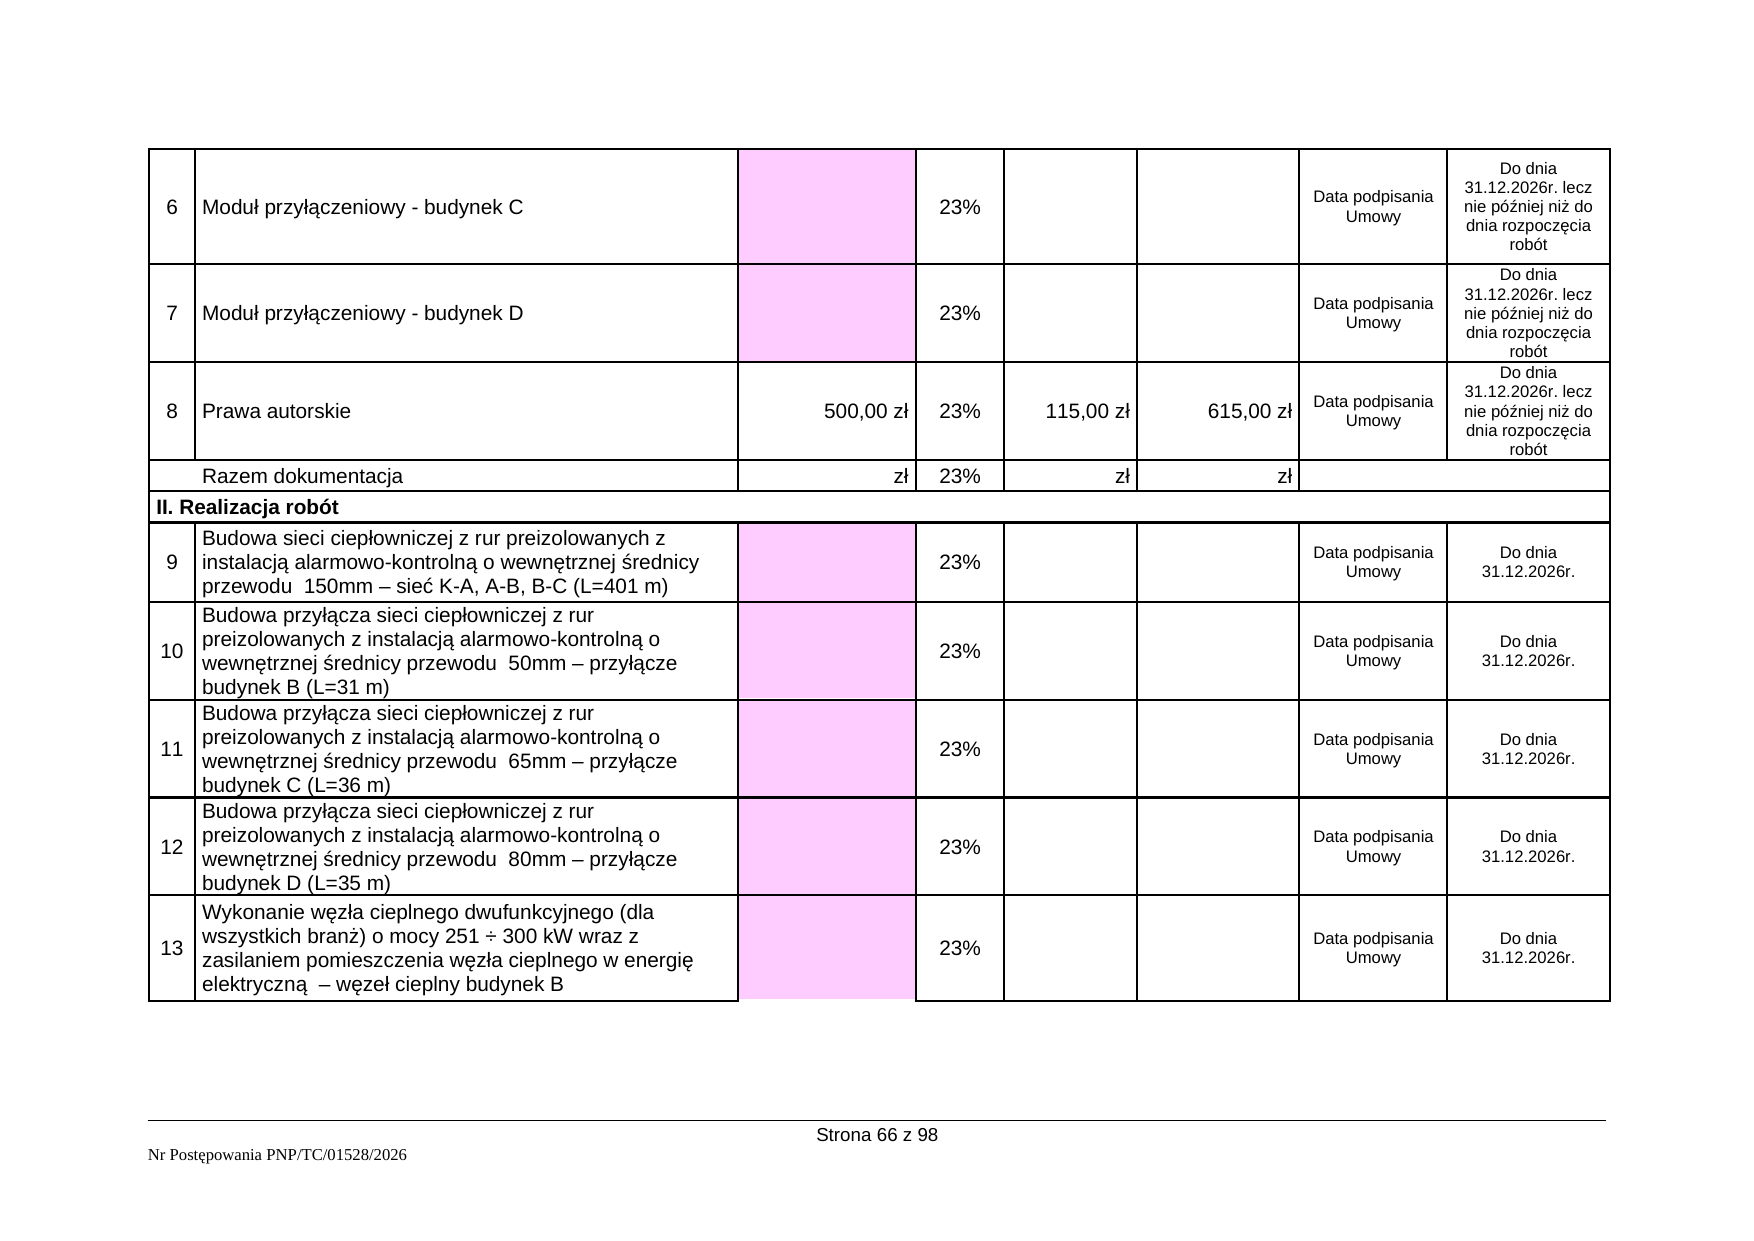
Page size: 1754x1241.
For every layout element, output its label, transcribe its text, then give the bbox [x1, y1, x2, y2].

table_cell [1138, 524, 1298, 601]
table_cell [1448, 265, 1609, 361]
table_cell 7 [150, 265, 194, 361]
table_cell [1005, 150, 1136, 263]
table_cell [1300, 461, 1447, 490]
table_cell 23% [917, 150, 1003, 263]
table_cell Data podpisania Umowy [1300, 265, 1446, 361]
table_cell 11 [150, 701, 194, 796]
table_cell 10 [150, 603, 194, 698]
table_cell [150, 461, 194, 490]
table_cell [1005, 799, 1136, 894]
table_cell [739, 150, 915, 263]
table_cell [1005, 265, 1136, 361]
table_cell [1448, 896, 1609, 999]
table_cell Budowa sieci ciepłowniczej z rur preizolowanych z instalacją alarmowo-kontrolną o wewnętrznej średnicy przewodu 150mm – sieć K-A, A-B, B-C (L=401 m) [196, 524, 737, 601]
table_cell [1005, 896, 1136, 999]
table_cell Data podpisania Umowy [1300, 603, 1446, 698]
table_cell Budowa przyłącza sieci ciepłowniczej z rur preizolowanych z instalacją alarmowo-kontrolną o wewnętrznej średnicy przewodu 50mm – przyłącze budynek B (L=31 m) [196, 603, 737, 698]
table_cell zł [1005, 461, 1136, 490]
table_cell zł [739, 461, 915, 490]
table_cell Do dnia 31.12.2026r. lecz nie później niż do dnia rozpoczęcia robót [1448, 363, 1609, 459]
table_cell [1138, 265, 1298, 361]
table_cell Wykonanie węzła cieplnego dwufunkcyjnego (dla wszystkich branż) o mocy 251 ÷ 300 kW wraz z zasilaniem pomieszczenia węzła cieplnego w energię elektryczną – węzeł cieplny budynek B [196, 896, 737, 999]
table_cell II. Realizacja robót [150, 492, 1609, 521]
table_cell Moduł przyłączeniowy - budynek D [196, 265, 737, 361]
table_cell Do dnia 31.12.2026r. [1448, 799, 1609, 894]
table_cell 500,00 zł [739, 363, 915, 459]
table_cell 13 [150, 896, 194, 999]
table_cell Razem dokumentacja [195, 461, 737, 490]
table_cell 12 [150, 799, 194, 894]
table_cell 9 [150, 524, 194, 601]
table_cell Moduł przyłączeniowy - budynek C [196, 150, 737, 263]
table_cell Do dnia 31.12.2026r. [1448, 701, 1609, 796]
table_cell [1138, 603, 1298, 698]
table_cell Data podpisania Umowy [1300, 363, 1446, 459]
table_cell 23% [917, 461, 1003, 490]
table_cell 115,00 zł [1005, 363, 1136, 459]
table_cell 23% [917, 524, 1003, 601]
table_cell [1447, 461, 1609, 490]
table_cell zł [1138, 461, 1298, 490]
table_cell Data podpisania Umowy [1300, 524, 1446, 601]
table_cell 8 [150, 363, 194, 459]
table_cell [739, 265, 915, 361]
table_cell Data podpisania Umowy [1300, 799, 1446, 894]
table_cell Data podpisania Umowy [1300, 701, 1446, 796]
table_cell 615,00 zł [1138, 363, 1298, 459]
table_cell [739, 603, 915, 698]
table_cell 23% [917, 701, 1003, 796]
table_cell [1300, 150, 1446, 263]
table_cell 23% [917, 603, 1003, 698]
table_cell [1448, 150, 1609, 263]
table_cell 6 [150, 150, 194, 263]
table_cell [1005, 701, 1136, 796]
table_cell [1005, 603, 1136, 698]
table_cell Budowa przyłącza sieci ciepłowniczej z rur preizolowanych z instalacją alarmowo-kontrolną o wewnętrznej średnicy przewodu 65mm – przyłącze budynek C (L=36 m) [196, 701, 737, 796]
table_cell [739, 799, 915, 894]
table_cell 23% [917, 799, 1003, 894]
table_cell [739, 896, 915, 999]
table_cell [1138, 799, 1298, 894]
table_cell [1138, 701, 1298, 796]
table_cell Prawa autorskie [196, 363, 737, 459]
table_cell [1300, 896, 1446, 999]
table_cell 23% [917, 265, 1003, 361]
table_cell Do dnia 31.12.2026r. [1448, 524, 1609, 601]
table_cell [739, 701, 915, 796]
table_cell Budowa przyłącza sieci ciepłowniczej z rur preizolowanych z instalacją alarmowo-kontrolną o wewnętrznej średnicy przewodu 80mm – przyłącze budynek D (L=35 m) [196, 799, 737, 894]
table_cell 23% [917, 363, 1003, 459]
table_cell [1138, 896, 1298, 999]
table_cell [739, 524, 915, 601]
table_cell [1138, 150, 1298, 263]
table_cell Do dnia 31.12.2026r. [1448, 603, 1609, 698]
table_cell 23% [917, 896, 1003, 999]
table_cell [1005, 524, 1136, 601]
